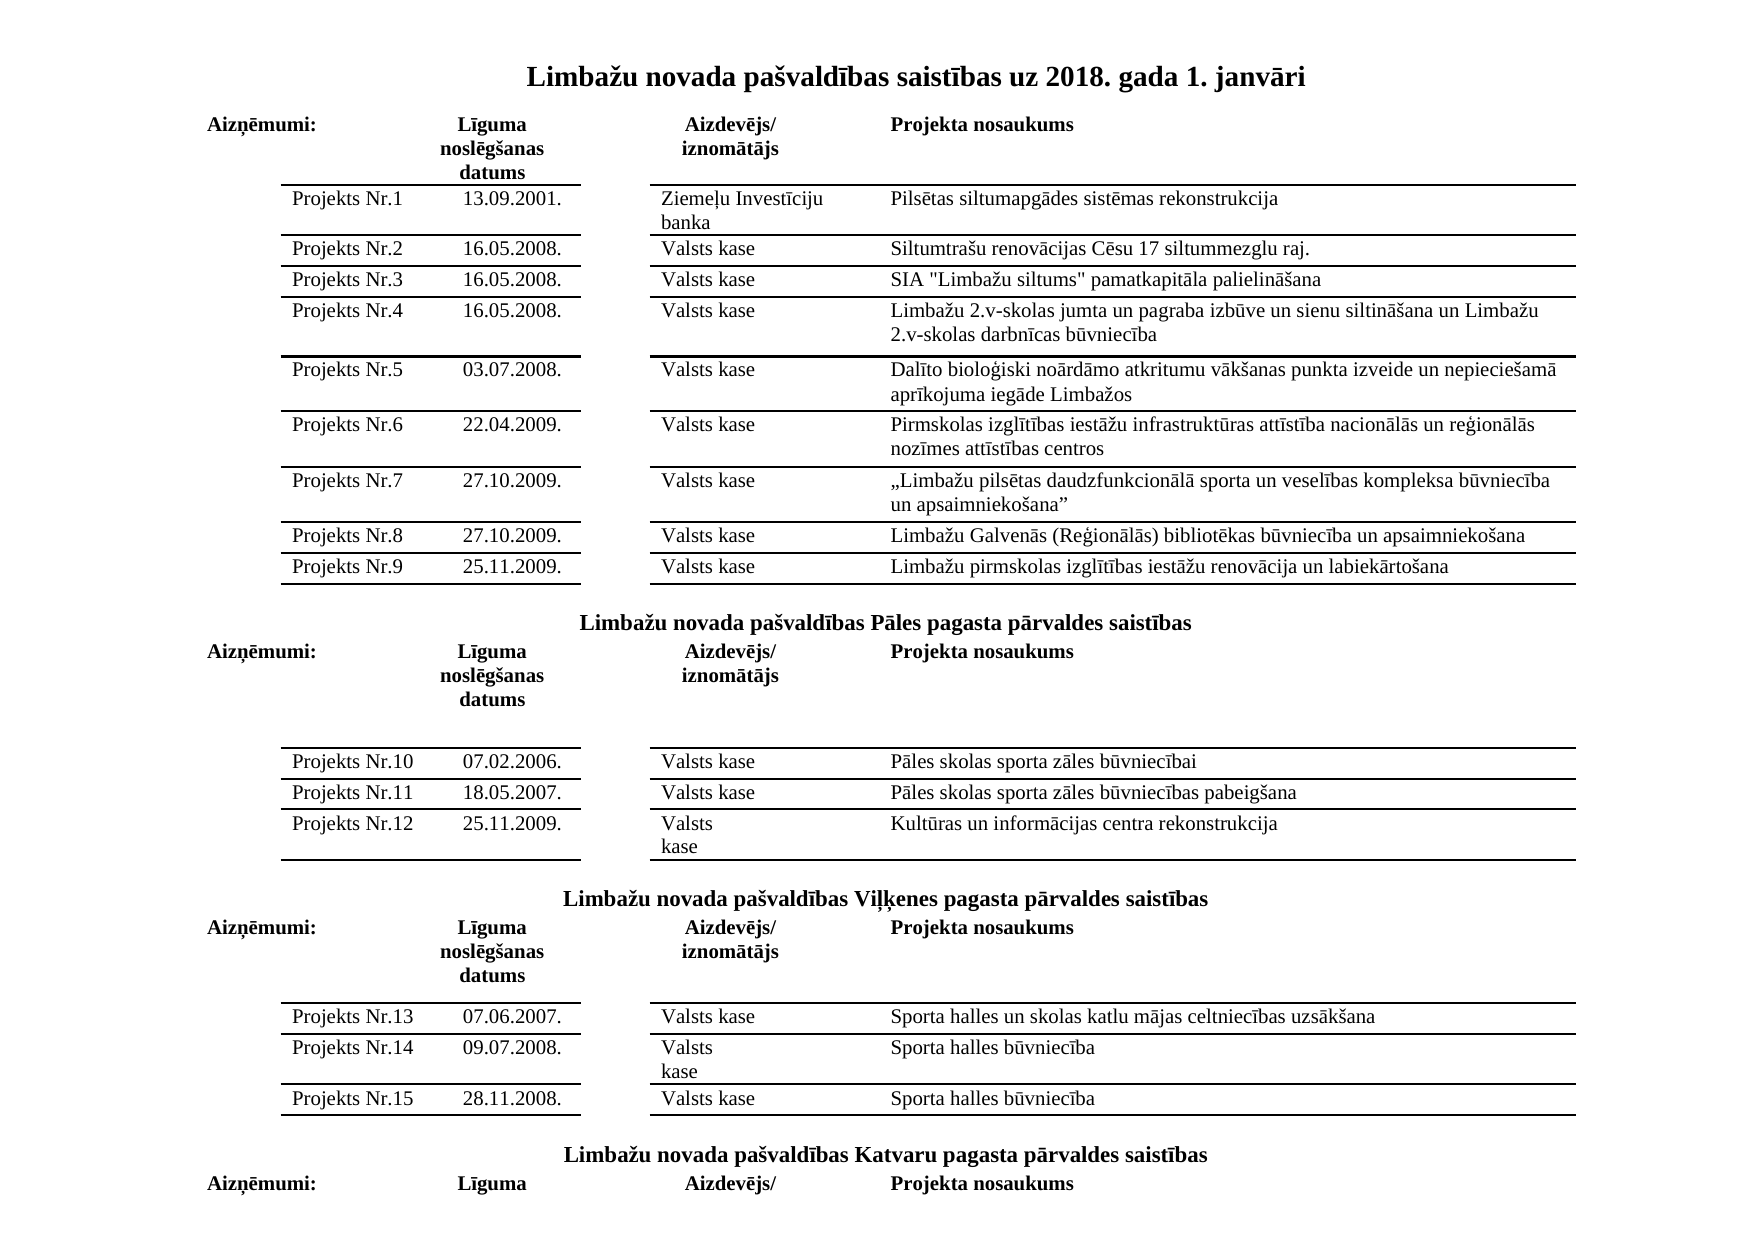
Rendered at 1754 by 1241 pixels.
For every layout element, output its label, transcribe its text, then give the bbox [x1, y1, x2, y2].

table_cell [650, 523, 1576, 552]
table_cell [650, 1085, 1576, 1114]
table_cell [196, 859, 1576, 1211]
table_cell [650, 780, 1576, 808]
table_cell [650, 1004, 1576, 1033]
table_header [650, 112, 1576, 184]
list Limbažu novada pašvaldības saistības uz 2018. gada 1. janvāri [149, 59, 1683, 93]
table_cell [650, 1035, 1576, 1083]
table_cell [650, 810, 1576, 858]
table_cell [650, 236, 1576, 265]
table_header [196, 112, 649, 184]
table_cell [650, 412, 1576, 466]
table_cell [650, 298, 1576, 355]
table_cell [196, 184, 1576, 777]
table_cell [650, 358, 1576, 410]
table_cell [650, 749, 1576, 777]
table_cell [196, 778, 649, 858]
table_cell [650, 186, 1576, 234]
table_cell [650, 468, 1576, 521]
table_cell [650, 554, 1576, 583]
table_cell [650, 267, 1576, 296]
